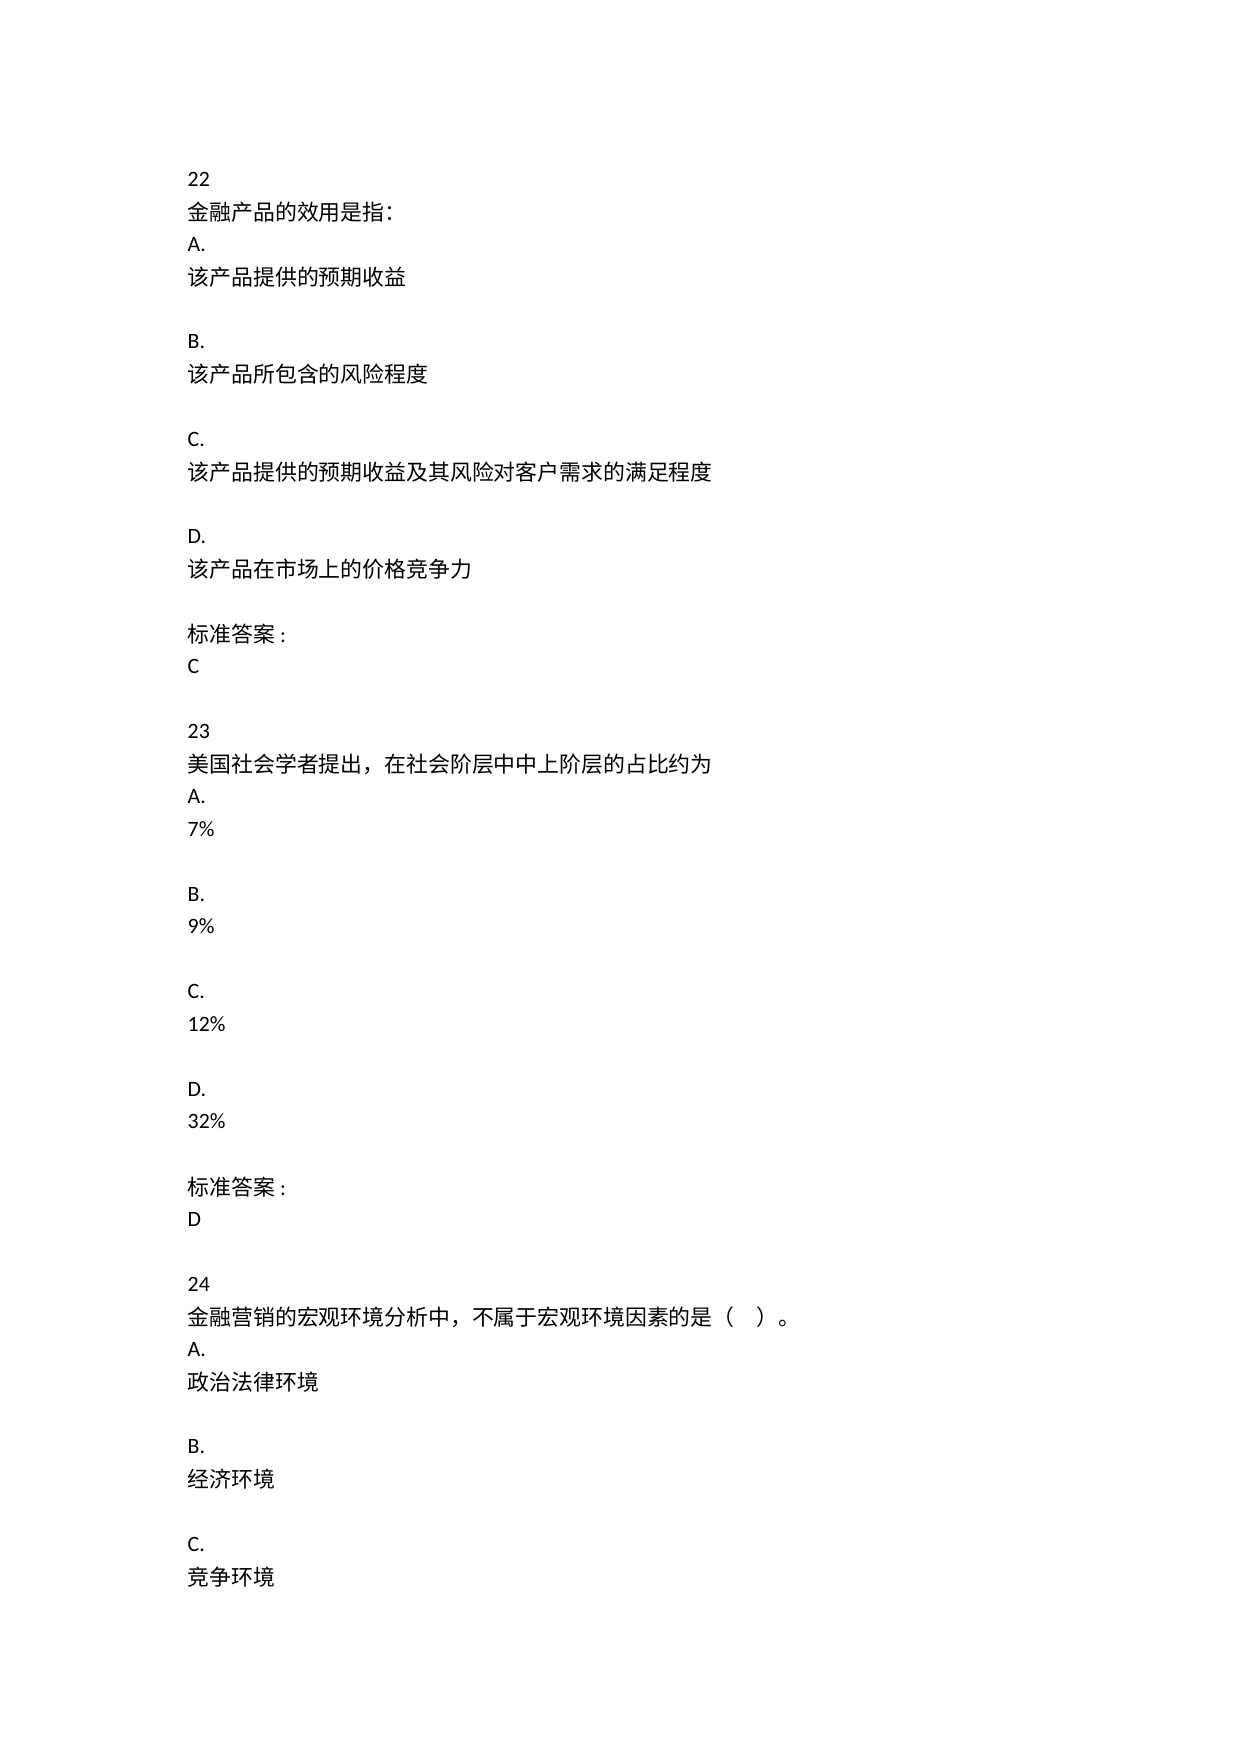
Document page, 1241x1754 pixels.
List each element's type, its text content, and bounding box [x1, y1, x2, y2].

text 9% [187, 909, 1053, 942]
text 12% [187, 1007, 1053, 1039]
text 该产品在市场上的价格竞争力 [187, 552, 1053, 584]
text D [187, 1202, 1053, 1234]
text A. [187, 227, 1053, 259]
text B. [187, 324, 1053, 357]
text A. [187, 779, 1053, 812]
text 美国社会学者提出，在社会阶层中中上阶层的占比约为 [187, 747, 1053, 779]
text C. [187, 1527, 1053, 1559]
text 经济环境 [187, 1462, 1053, 1494]
text 该产品所包含的风险程度 [187, 357, 1053, 389]
text 该产品提供的预期收益 [187, 259, 1053, 292]
text 政治法律环境 [187, 1364, 1053, 1397]
text 竞争环境 [187, 1559, 1053, 1592]
text 标准答案 : [187, 617, 1053, 649]
text B. [187, 877, 1053, 909]
text 32% [187, 1104, 1053, 1137]
text A. [187, 1332, 1053, 1364]
text 22 [187, 162, 1053, 194]
text 金融营销的宏观环境分析中，不属于宏观环境因素的是（ ）。 [187, 1299, 1053, 1332]
text 该产品提供的预期收益及其风险对客户需求的满足程度 [187, 454, 1053, 487]
text C [187, 649, 1053, 682]
text 金融产品的效用是指： [187, 194, 1053, 227]
text C. [187, 974, 1053, 1007]
text D. [187, 519, 1053, 552]
text B. [187, 1429, 1053, 1462]
text C. [187, 422, 1053, 454]
text 23 [187, 714, 1053, 747]
text D. [187, 1072, 1053, 1104]
text 24 [187, 1267, 1053, 1299]
text 标准答案 : [187, 1169, 1053, 1202]
text 7% [187, 812, 1053, 844]
